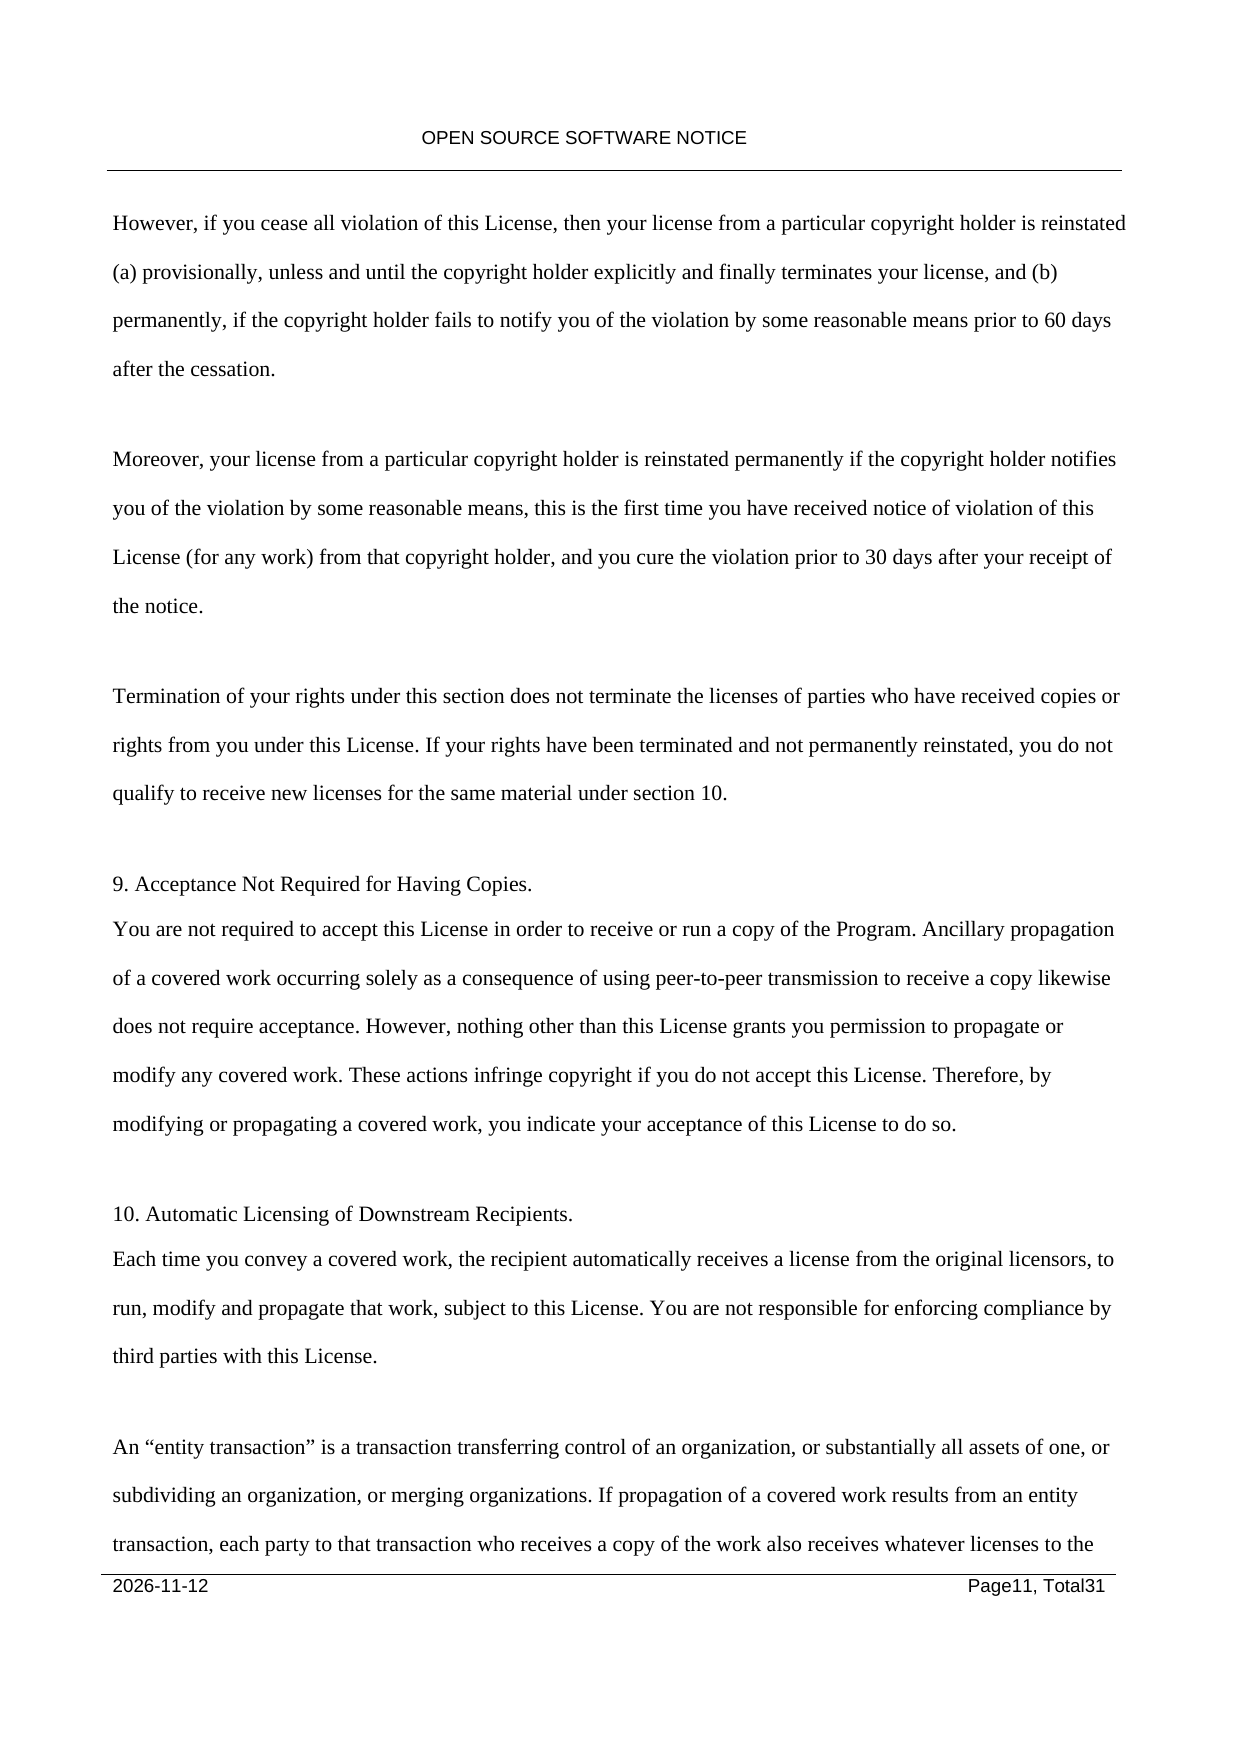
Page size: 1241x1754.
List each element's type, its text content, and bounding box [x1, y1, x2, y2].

text Termination of your rights under this section does not terminate the licenses of parties who have received copies or rights from you under this License. If your rights have been terminated and not permanently reinstated, you do not qualify to receive new licenses for the same material under section 10. [112, 679, 1128, 809]
text 10. Automatic Licensing of Downstream Recipients. [112, 1197, 1128, 1230]
text 9. Acceptance Not Required for Having Copies. [112, 867, 1128, 899]
text You are not required to accept this License in order to receive or run a copy of the Program. Ancillary propagation of a covered work occurring solely as a consequence of using peer-to-peer transmission to receive a copy likewise does not require acceptance. However, nothing other than this License grants you permission to propagate or modify any covered work. These actions infringe copyright if you do not accept this License. Therefore, by modifying or propagating a covered work, you indicate your acceptance of this License to do so. [112, 912, 1128, 1139]
text Moreover, your license from a particular copyright holder is reinstated permanently if the copyright holder notifies you of the violation by some reasonable means, this is the first time you have received notice of violation of this License (for any work) from that copyright holder, and you cure the violation prior to 30 days after your receipt of the notice. [112, 443, 1128, 622]
text Each time you convey a covered work, the recipient automatically receives a license from the original licensors, to run, modify and propagate that work, subject to this License. You are not responsible for enforcing compliance by third parties with this License. [112, 1242, 1128, 1372]
text However, if you cease all violation of this License, then your license from a particular copyright holder is reinstated (a) provisionally, unless and until the copyright holder explicitly and finally terminates your license, and (b) permanently, if the copyright holder fails to notify you of the violation by some reasonable means prior to 60 days after the cessation. [112, 206, 1128, 385]
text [112, 1430, 1128, 1560]
